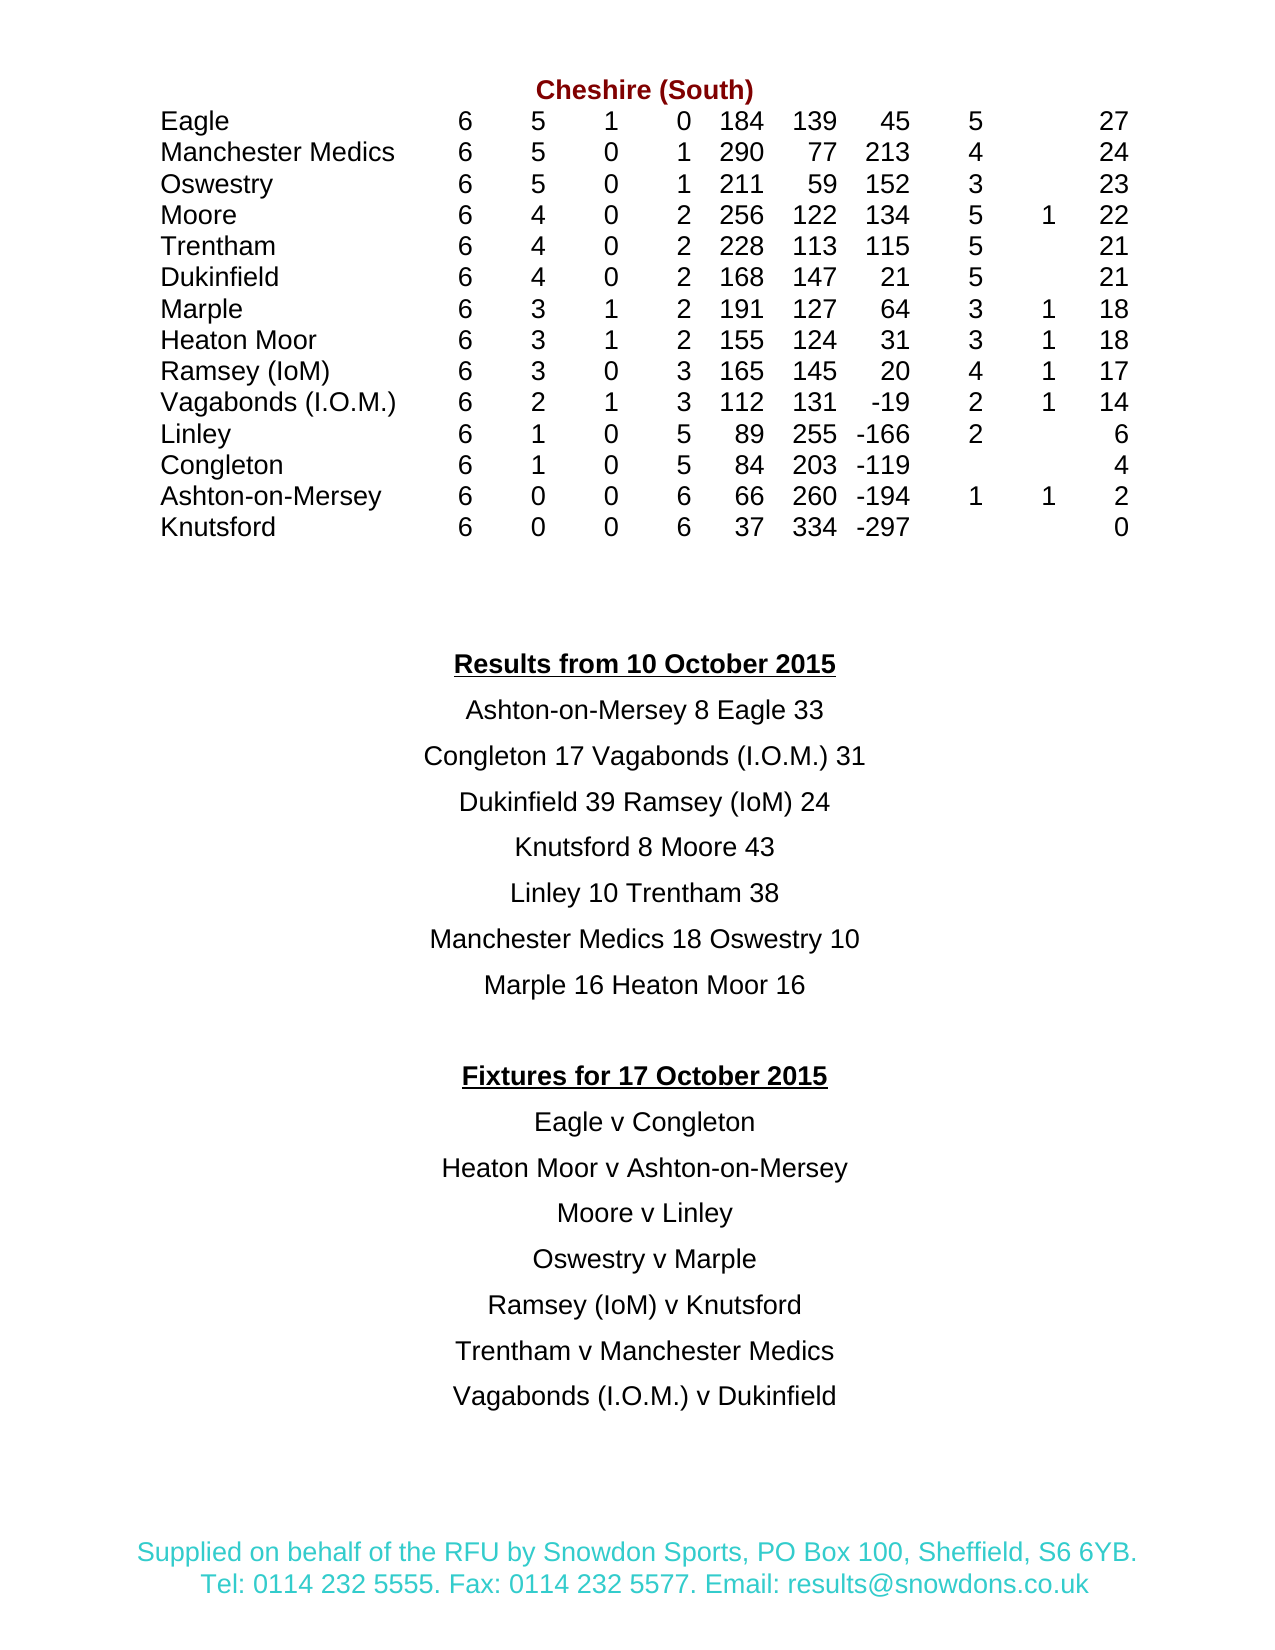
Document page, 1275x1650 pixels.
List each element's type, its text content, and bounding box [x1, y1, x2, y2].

text Oswestry v Marple [137, 1243, 1152, 1274]
text Trentham v Manchester Medics [137, 1334, 1152, 1366]
text Cheshire (South) [137, 74, 1152, 105]
text Trentham 6 4 0 2 228 113 115 5 21 [137, 230, 1152, 261]
text Tel: 0114 232 5555. Fax: 0114 232 5577. Email: results@snowdons.co.uk [137, 1568, 1152, 1599]
text Fixtures for 17 October 2015 [137, 1060, 1152, 1091]
text Manchester Medics 18 Oswestry 10 [137, 923, 1152, 954]
text Supplied on behalf of the RFU by Snowdon Sports, PO Box 100, Sheffield, S6 6YB. [123, 1536, 1152, 1568]
text Oswestry 6 5 0 1 211 59 152 3 23 [137, 168, 1152, 199]
text Heaton Moor 6 3 1 2 155 124 31 3 1 18 [137, 324, 1152, 355]
text Ashton-on-Mersey 6 0 0 6 66 260 -194 1 1 2 [137, 480, 1152, 511]
text Linley 10 Trentham 38 [137, 877, 1152, 908]
text Ramsey (IoM) 6 3 0 3 165 145 20 4 1 17 [137, 355, 1152, 386]
text Linley 6 1 0 5 89 255 -166 2 6 [137, 418, 1152, 449]
text Vagabonds (I.O.M.) 6 2 1 3 112 131 -19 2 1 14 [137, 386, 1152, 418]
text Congleton 17 Vagabonds (I.O.M.) 31 [137, 740, 1152, 771]
text Dukinfield 6 4 0 2 168 147 21 5 21 [137, 261, 1152, 293]
text Congleton 6 1 0 5 84 203 -119 4 [137, 449, 1152, 480]
text Eagle 6 5 1 0 184 139 45 5 27 [137, 105, 1152, 136]
text Moore 6 4 0 2 256 122 134 5 1 22 [137, 199, 1152, 230]
text Knutsford 6 0 0 6 37 334 -297 0 [137, 511, 1152, 543]
text Marple 16 Heaton Moor 16 [137, 969, 1152, 1000]
text Results from 10 October 2015 [137, 648, 1152, 680]
text Eagle v Congleton [137, 1106, 1152, 1137]
text Knutsford 8 Moore 43 [137, 831, 1152, 863]
text Vagabonds (I.O.M.) v Dukinfield [137, 1380, 1152, 1411]
text Ramsey (IoM) v Knutsford [137, 1289, 1152, 1320]
text Dukinfield 39 Ramsey (IoM) 24 [137, 786, 1152, 817]
text Manchester Medics 6 5 0 1 290 77 213 4 24 [137, 136, 1152, 168]
text Marple 6 3 1 2 191 127 64 3 1 18 [137, 293, 1152, 324]
text Ashton-on-Mersey 8 Eagle 33 [137, 694, 1152, 726]
text Moore v Linley [137, 1197, 1152, 1228]
text Heaton Moor v Ashton-on-Mersey [137, 1152, 1152, 1183]
